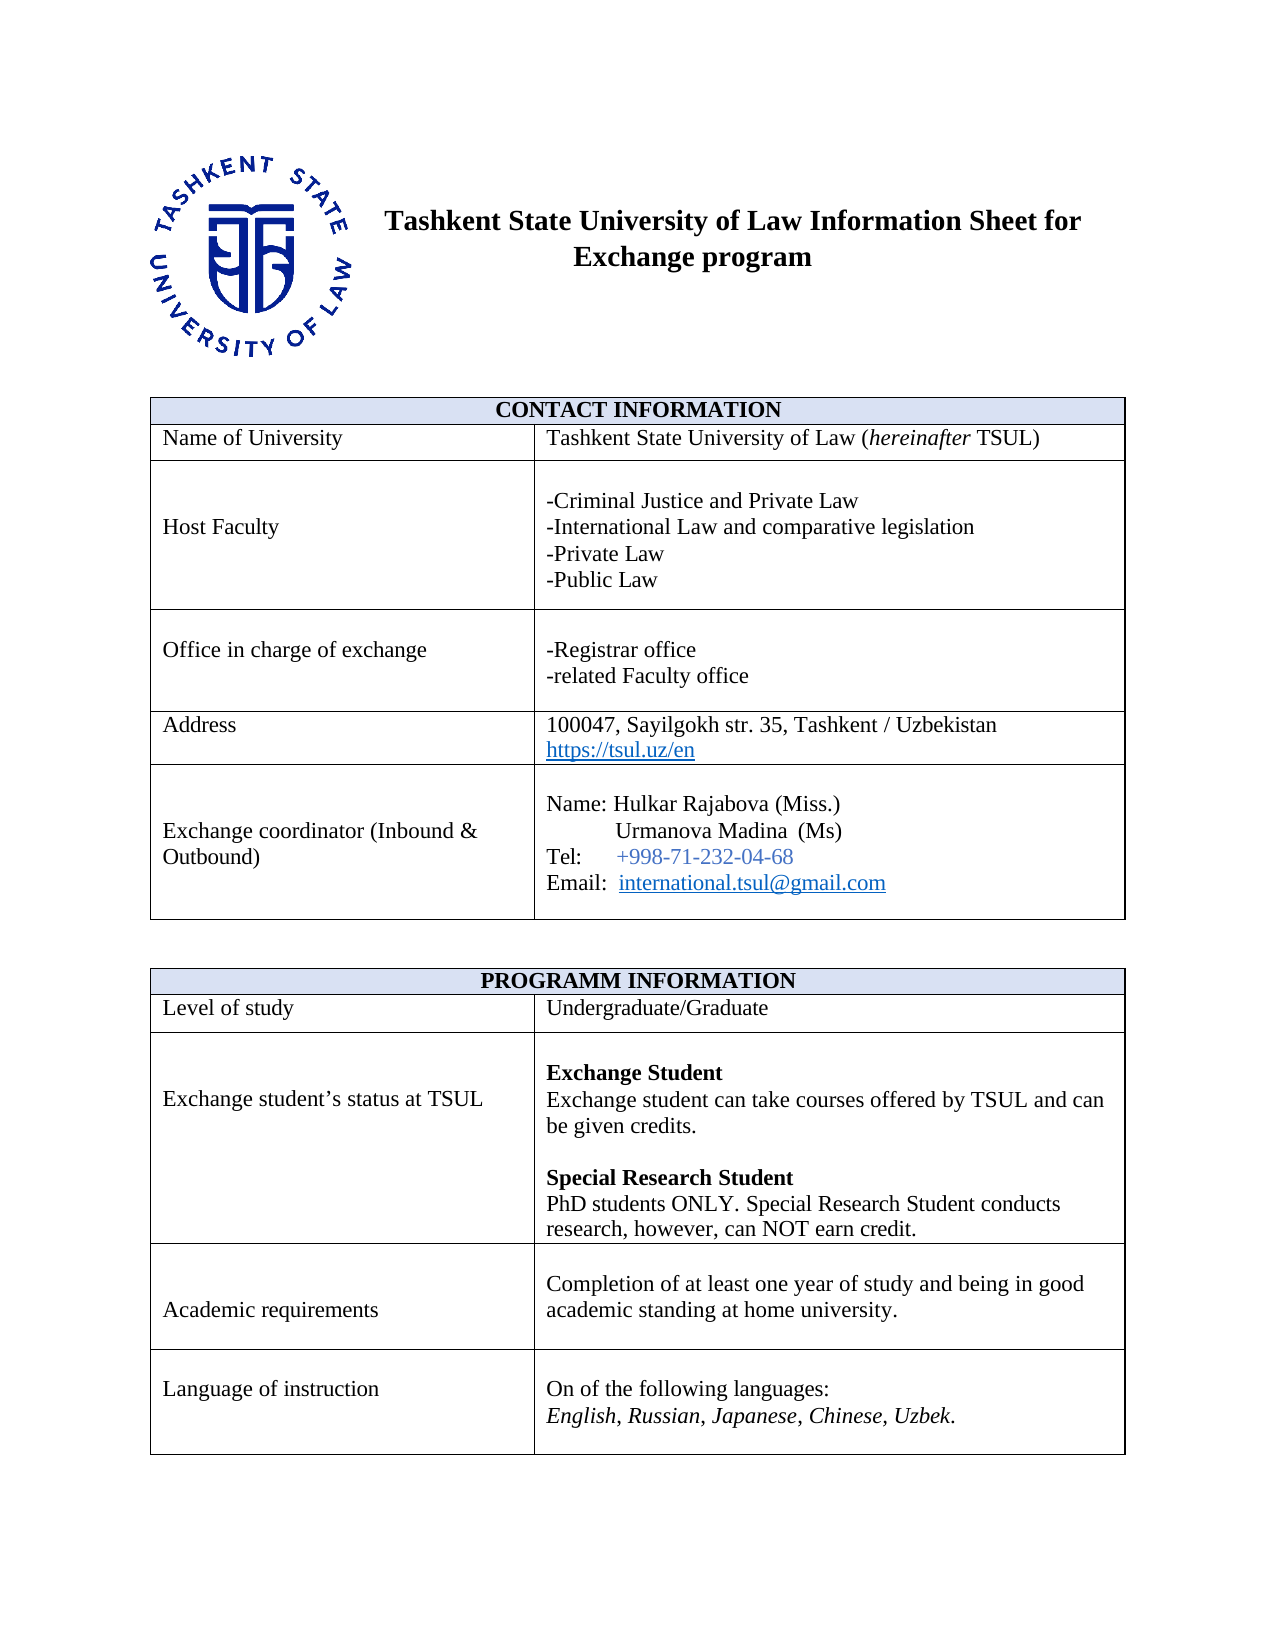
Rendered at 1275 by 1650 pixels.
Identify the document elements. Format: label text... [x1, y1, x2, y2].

table_cell Language of instruction [151, 1350, 534, 1454]
table_cell On of the following languages: English, Russian, Japanese, Chinese, Uzbek. [535, 1350, 1124, 1454]
table_header CONTACT INFORMATION [151, 398, 1124, 424]
table_cell Academic requirements [151, 1244, 534, 1348]
table_cell Exchange Student Exchange student can take courses offered by TSUL and can be given credits. Special Research Student PhD students ONLY. Special Research Student conducts research, however, can NOT earn credit. [535, 1033, 1124, 1243]
table_cell Undergraduate/Graduate [535, 995, 1124, 1032]
table_cell Host Faculty [151, 461, 534, 609]
table_header PROGRAMM INFORMATION [151, 969, 1124, 994]
table_cell Tashkent State University of Law (hereinafter TSUL) [535, 425, 1124, 460]
table_cell Exchange coordinator (Inbound & Outbound) [151, 765, 534, 919]
text Tashkent State University of Law Information Sheet for Exchange program [384, 203, 1110, 272]
table_cell Completion of at least one year of study and being in good academic standing at home university. [535, 1244, 1124, 1348]
table_cell -Registrar office -related Faculty office [535, 610, 1124, 711]
table_cell Address [151, 712, 534, 764]
table_cell -Criminal Justice and Private Law -International Law and comparative legislation -Private Law -Public Law [535, 461, 1124, 609]
table_cell Name: Hulkar Rajabova (Miss.) Urmanova Madina (Ms) Tel: +998-71-232-04-68 Email: international.tsul@gmail.com [535, 765, 1124, 919]
table_cell Office in charge of exchange [151, 610, 534, 711]
table_cell 100047, Sayilgokh str. 35, Tashkent / Uzbekistan https://tsul.uz/en [535, 712, 1124, 764]
table_cell Level of study [151, 995, 534, 1032]
table_cell Name of University [151, 425, 534, 460]
picture [150, 156, 352, 357]
table_cell Exchange student’s status at TSUL [151, 1033, 534, 1243]
